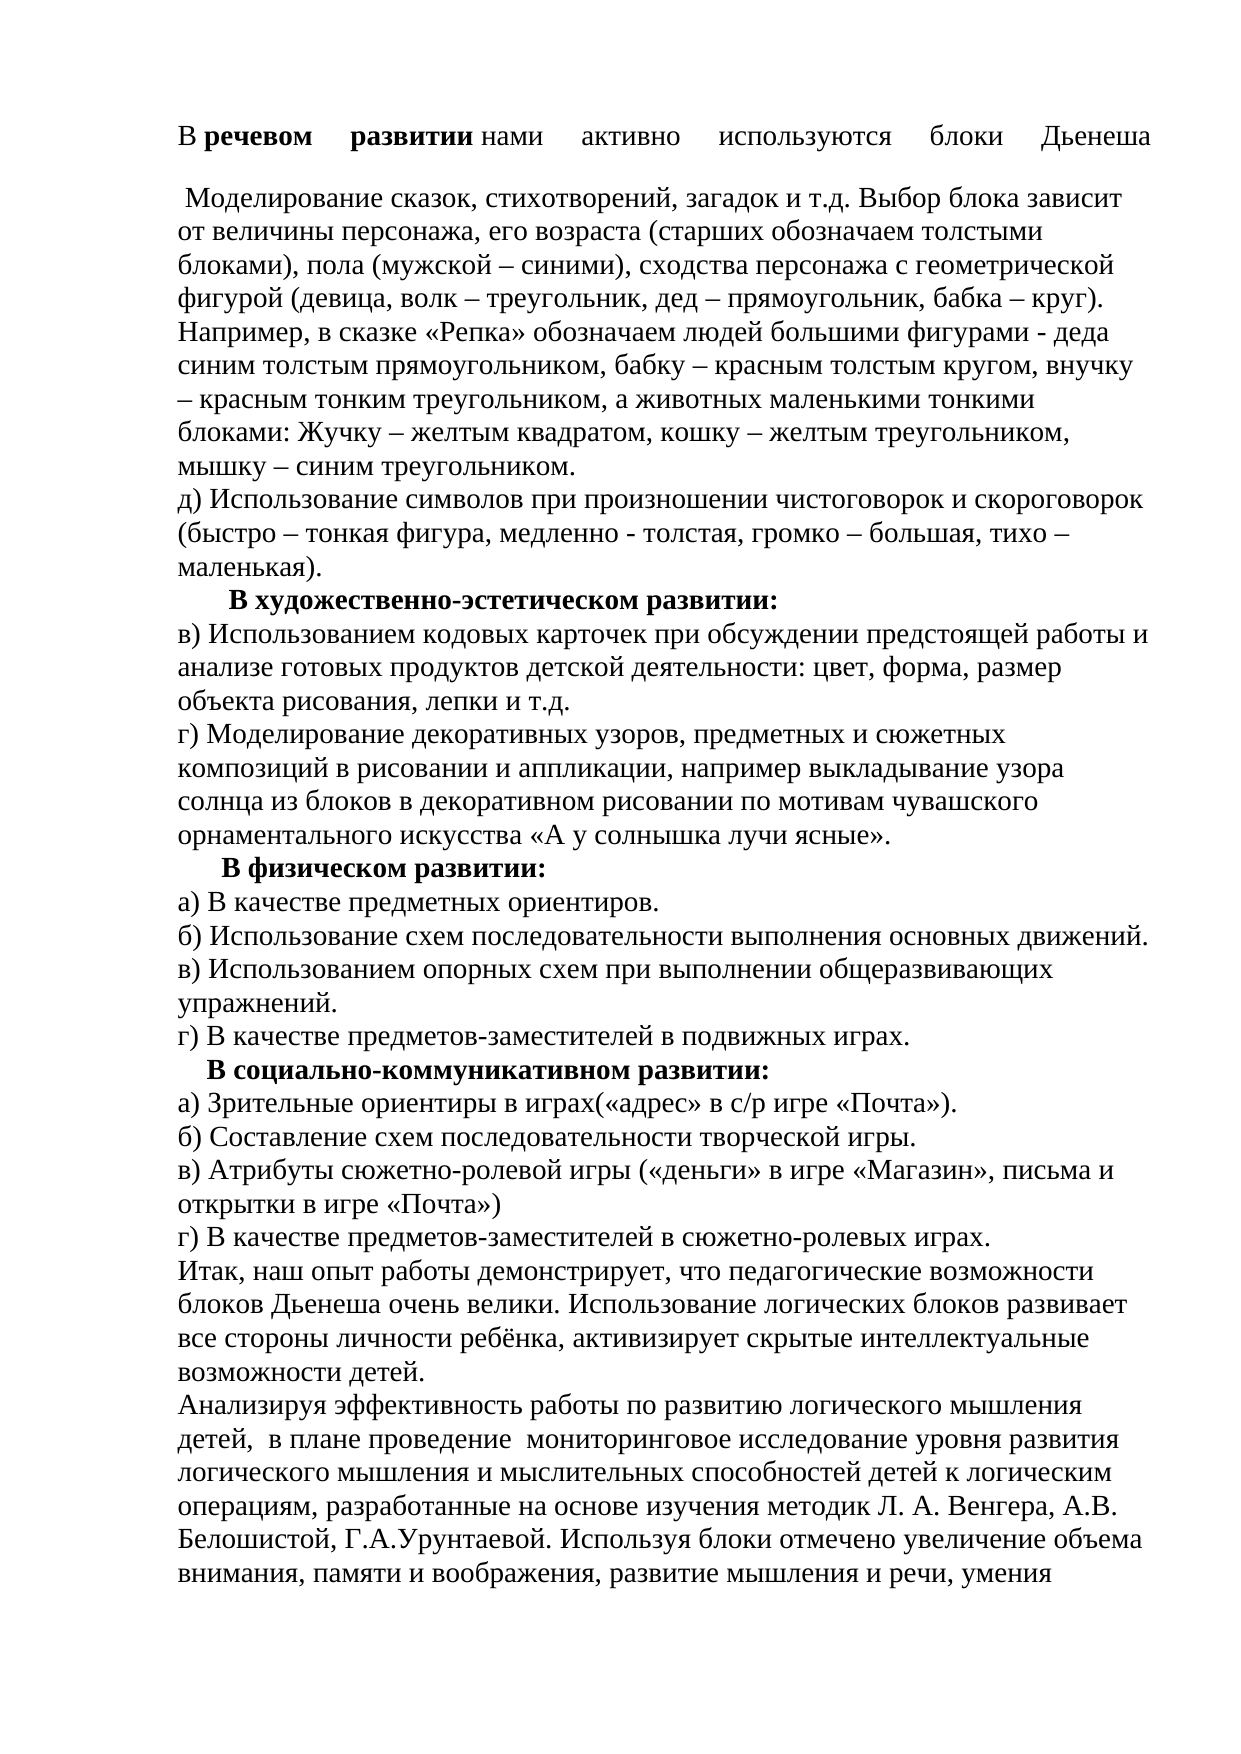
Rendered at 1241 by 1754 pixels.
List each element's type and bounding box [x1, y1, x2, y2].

text [177, 180, 1152, 1588]
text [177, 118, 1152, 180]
